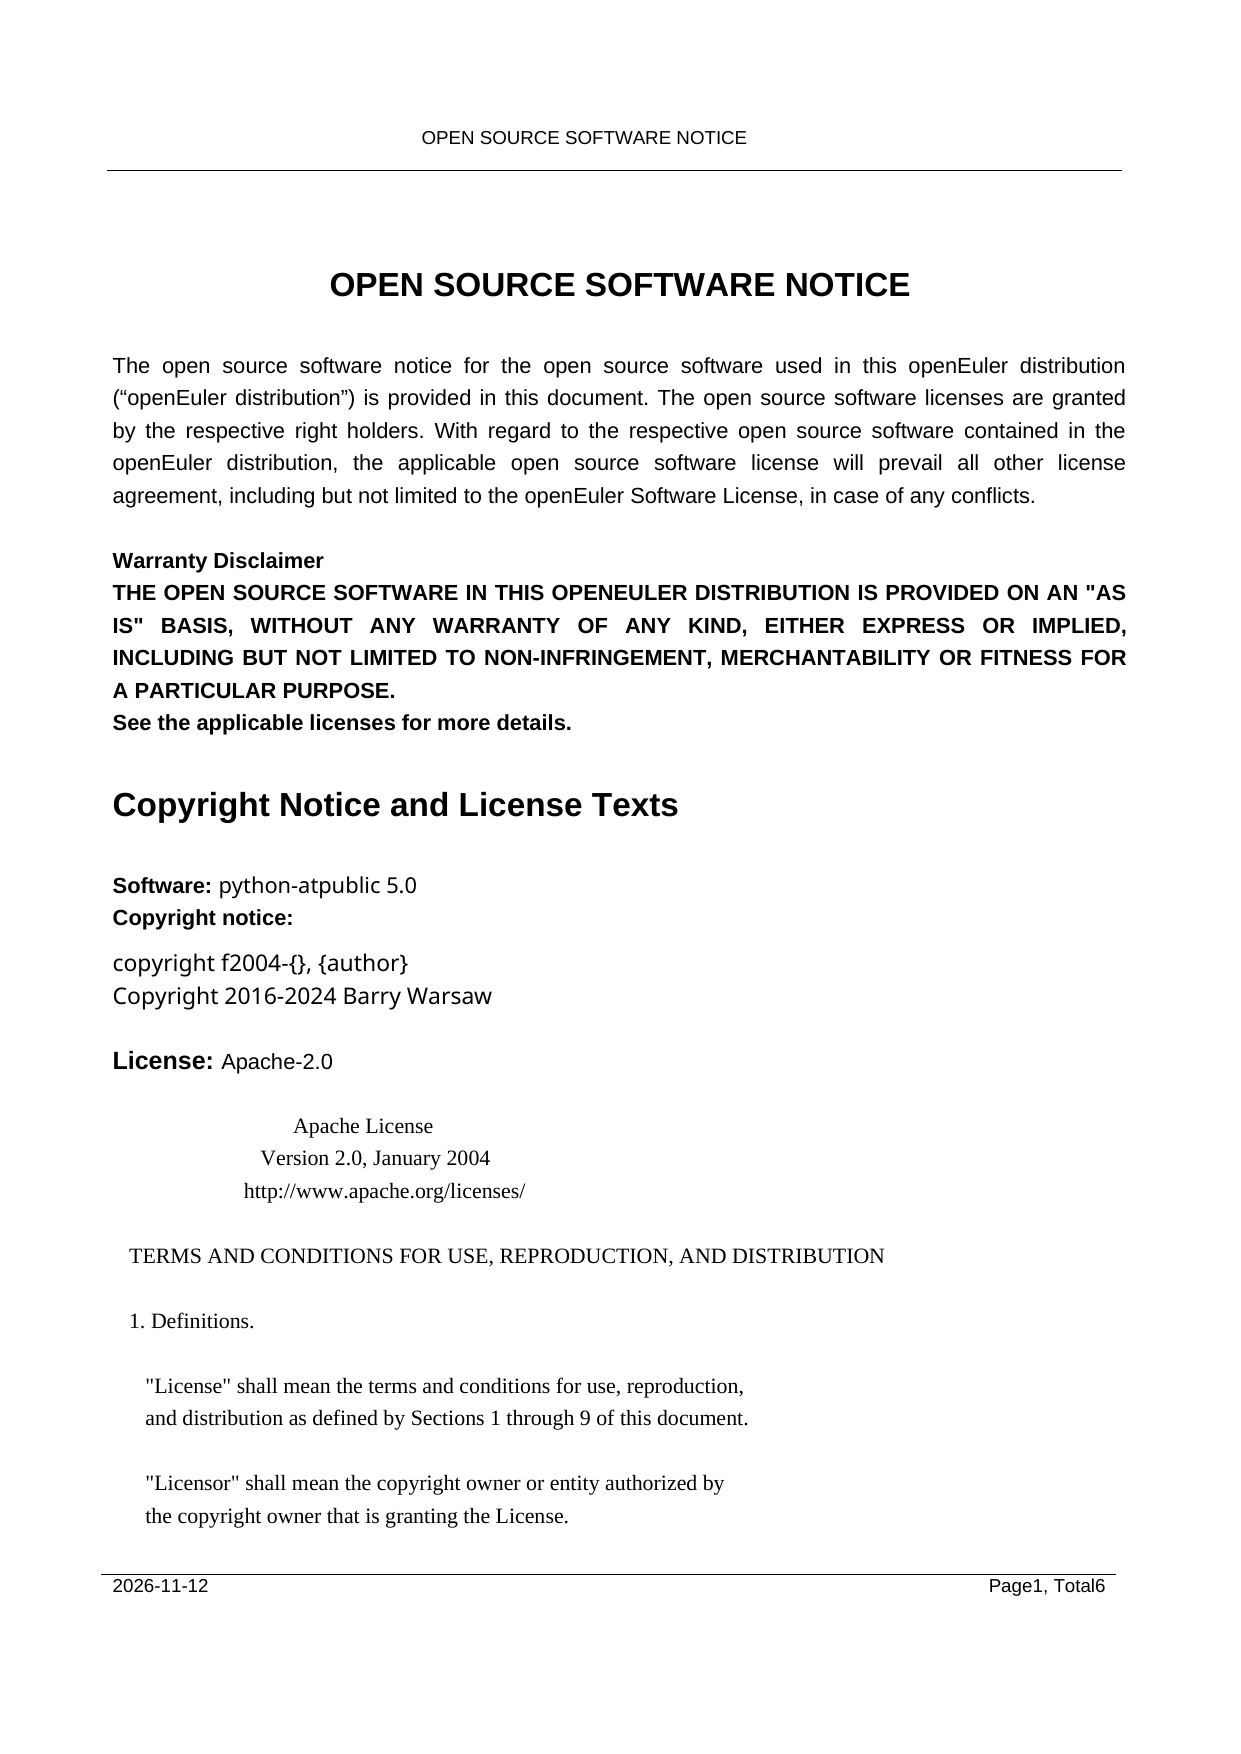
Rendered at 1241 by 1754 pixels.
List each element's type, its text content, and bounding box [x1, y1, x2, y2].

title Software: python-atpublic 5.0 [112, 869, 1128, 901]
text Copyright Notice and License Texts [112, 771, 1128, 836]
text Warranty Disclaimer [112, 544, 1128, 576]
text THE OPEN SOURCE SOFTWARE IN THIS OPENEULER DISTRIBUTION IS PROVIDED ON AN "AS IS" BASIS, WITHOUT ANY WARRANTY OF ANY KIND, EITHER EXPRESS OR IMPLIED, INCLUDING BUT NOT LIMITED TO NON-INFRINGEMENT, MERCHANTABILITY OR FITNESS FOR A PARTICULAR PURPOSE. See the applicable licenses for more details. [112, 576, 1128, 739]
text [112, 1077, 1128, 1532]
text copyright f2004-{}, {author} Copyright 2016-2024 Barry Warsaw [112, 947, 1128, 1044]
text License: Apache-2.0 [112, 1044, 1128, 1077]
text Copyright notice: [112, 901, 1128, 934]
text OPEN SOURCE SOFTWARE NOTICE [112, 251, 1128, 316]
text The open source software notice for the open source software used in this openEuler distribution (“openEuler distribution”) is provided in this document. The open source software licenses are granted by the respective right holders. With regard to the respective open source software contained in the openEuler distribution, the applicable open source software license will prevail all other license agreement, including but not limited to the openEuler Software License, in case of any conflicts. [112, 349, 1128, 511]
